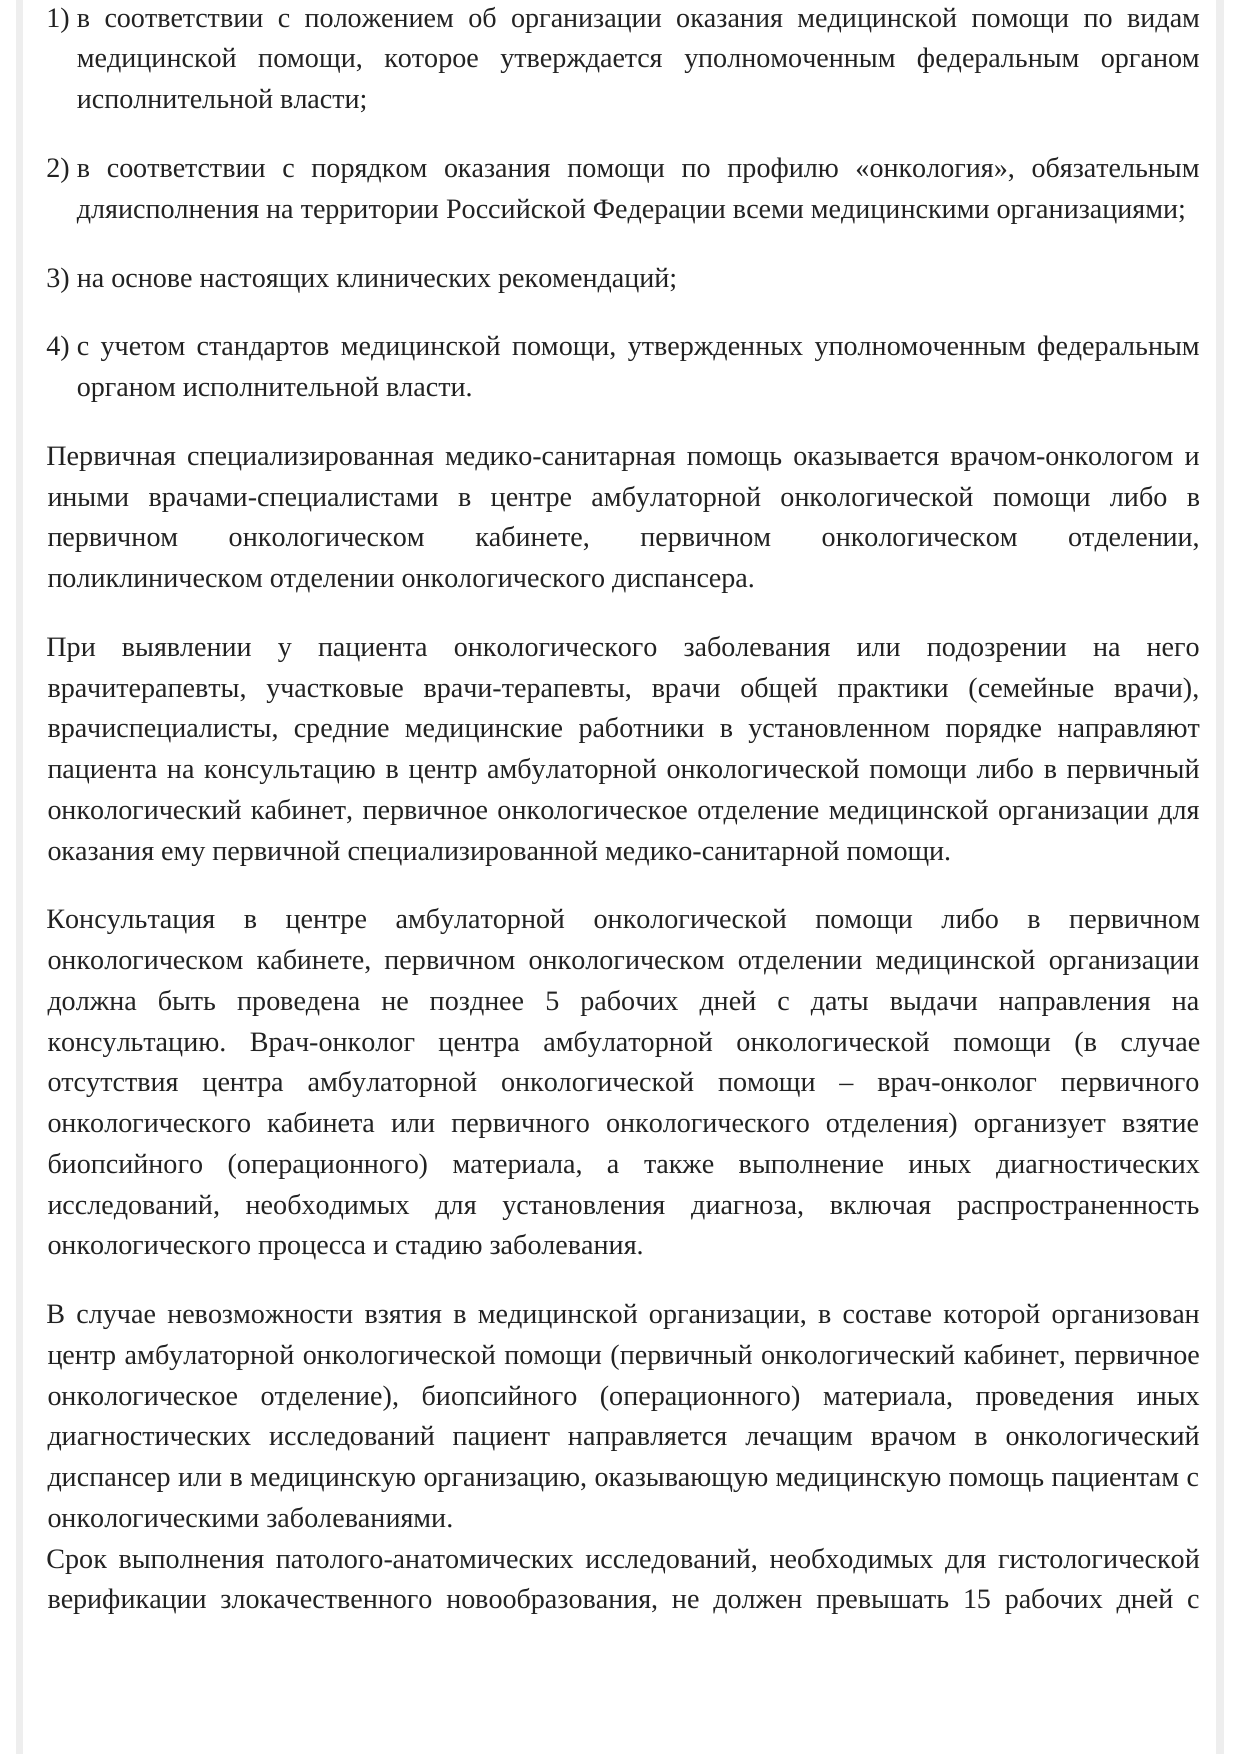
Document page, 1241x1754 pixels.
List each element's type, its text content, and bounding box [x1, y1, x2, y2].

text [39, 1542, 1201, 1615]
list в соответствии с порядком оказания помощи по профилю «онкология», обязательным дляисполнения на территории Российской Федерации всеми медицинскими организациями; [39, 151, 1201, 224]
list в соответствии с положением об организации оказания медицинской помощи по видам медицинской помощи, которое утверждается уполномоченным федеральным органом исполнительной власти; [39, 1, 1201, 114]
text Первичная специализированная медико-санитарная помощь оказывается врачом-онкологом и иными врачами-специалистами в центре амбулаторной онкологической помощи либо в первичном онкологическом кабинете, первичном онкологическом отделении, поликлиническом отделении онкологического диспансера. [39, 439, 1201, 594]
text При выявлении у пациента онкологического заболевания или подозрении на него врачитерапевты, участковые врачи-терапевты, врачи общей практики (семейные врачи), врачиспециалисты, средние медицинские работники в установленном порядке направляют пациента на консультацию в центр амбулаторной онкологической помощи либо в первичный онкологический кабинет, первичное онкологическое отделение медицинской организации для оказания ему первичной специализированной медико-санитарной помощи. [39, 630, 1201, 866]
list с учетом стандартов медицинской помощи, утвержденных уполномоченным федеральным органом исполнительной власти. [39, 329, 1201, 403]
text Консультация в центре амбулаторной онкологической помощи либо в первичном онкологическом кабинете, первичном онкологическом отделении медицинской организации должна быть проведена не позднее 5 рабочих дней с даты выдачи направления на консультацию. Врач-онколог центра амбулаторной онкологической помощи (в случае отсутствия центра амбулаторной онкологической помощи – врач-онколог первичного онкологического кабинета или первичного онкологического отделения) организует взятие биопсийного (операционного) материала, а также выполнение иных диагностических исследований, необходимых для установления диагноза, включая распространенность онкологического процесса и стадию заболевания. [39, 903, 1201, 1261]
text В случае невозможности взятия в медицинской организации, в составе которой организован центр амбулаторной онкологической помощи (первичный онкологический кабинет, первичное онкологическое отделение), биопсийного (операционного) материала, проведения иных диагностических исследований пациент направляется лечащим врачом в онкологический диспансер или в медицинскую организацию, оказывающую медицинскую помощь пациентам с онкологическими заболеваниями. [39, 1297, 1201, 1533]
list на основе настоящих клинических рекомендаций; [39, 261, 1201, 293]
